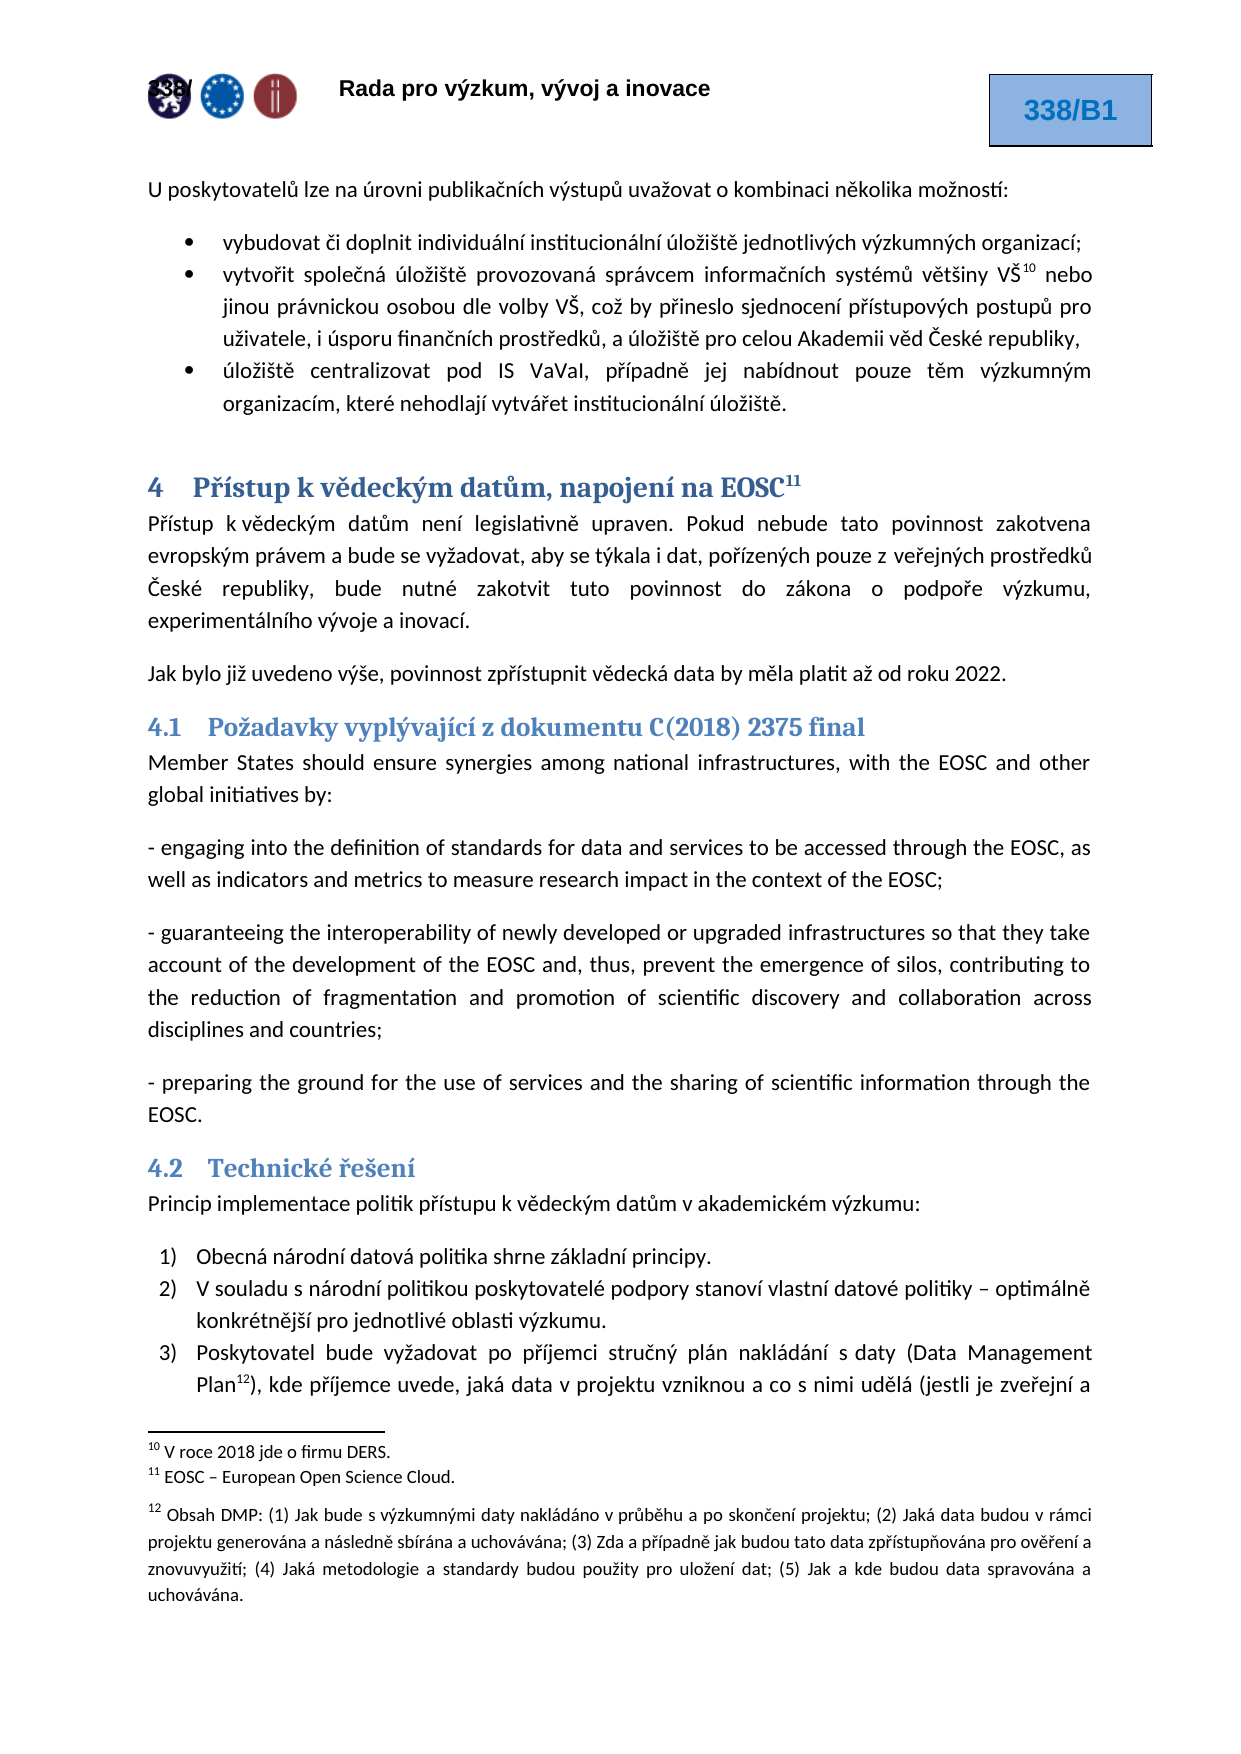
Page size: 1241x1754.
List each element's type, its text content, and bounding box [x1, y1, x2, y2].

subtitle Přístup k vědeckým datům, napojení na EOSC [148, 471, 1093, 504]
list Obecná národní datová politika shrne základní principy. [158, 1242, 1093, 1270]
text Jak bylo již uvedeno výše, povinnost zpřístupnit vědecká data by měla platit až od roku 2022. [148, 659, 1093, 687]
list vybudovat či doplnit individuální institucionální úložiště jednotlivých výzkumných organizací; [185, 228, 1093, 256]
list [158, 1338, 1093, 1398]
list úložiště centralizovat pod IS VaVaI, případně jej nabídnout pouze těm výzkumným organizacím, které nehodlají vytvářet institucionální úložiště. [185, 357, 1093, 417]
text Member States should ensure synergies among national infrastructures, with the EOSC and other global initiatives by: [148, 748, 1093, 808]
text - preparing the ground for the use of services and the sharing of scientific information through the EOSC. [148, 1068, 1093, 1128]
list vytvořit společná úložiště provozovaná správcem informačních systémů většiny VŠ nebo jinou právnickou osobou dle volby VŠ, což by přineslo sjednocení přístupových postupů pro uživatele, i úsporu finančních prostředků, a úložiště pro celou Akademii věd České republiky, [185, 260, 1093, 352]
text U poskytovatelů lze na úrovni publikačních výstupů uvažovat o kombinaci několika možností: [148, 175, 1093, 203]
text Přístup k vědeckým datům není legislativně upraven. Pokud nebude tato povinnost zakotvena evropským právem a bude se vyžadovat, aby se týkala i dat, pořízených pouze z veřejných prostředků České republiky, bude nutné zakotvit tuto povinnost do zákona o podpoře výzkumu, experimentálního vývoje a inovací. [148, 509, 1093, 634]
picture [147, 73, 298, 120]
subtitle Požadavky vyplývající z dokumentu C(2018) 2375 final [148, 712, 1093, 743]
subtitle Technické řešení [148, 1153, 1093, 1184]
text - guaranteeing the interoperability of newly developed or upgraded infrastructures so that they take account of the development of the EOSC and, thus, prevent the emergence of silos, contributing to the reduction of fragmentation and promotion of scientific discovery and collaboration across disciplines and countries; [148, 918, 1093, 1043]
text - engaging into the definition of standards for data and services to be accessed through the EOSC, as well as indicators and metrics to measure research impact in the context of the EOSC; [148, 833, 1093, 893]
text Princip implementace politik přístupu k vědeckým datům v akademickém výzkumu: [148, 1189, 1093, 1217]
list V souladu s národní politikou poskytovatelé podpory stanoví vlastní datové politiky – optimálně konkrétnější pro jednotlivé oblasti výzkumu. [158, 1274, 1093, 1334]
